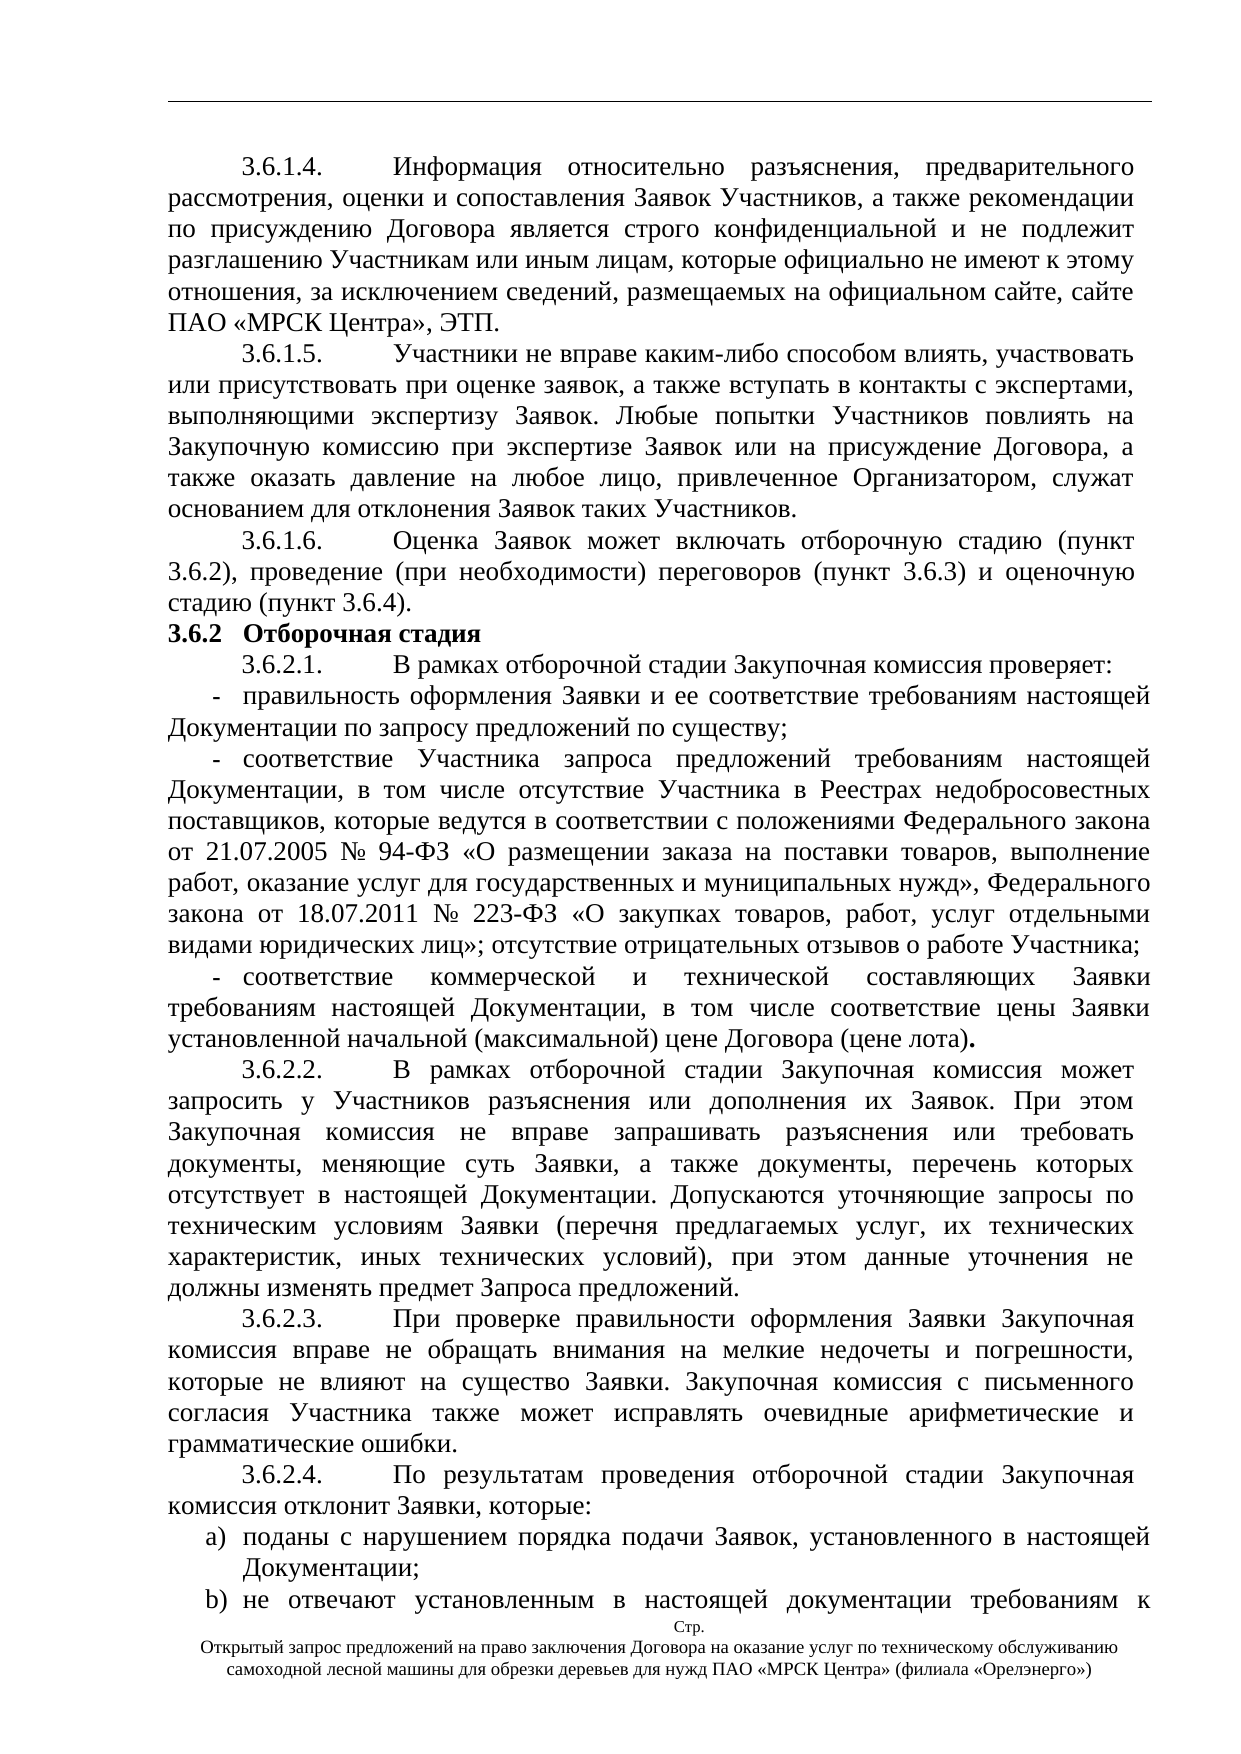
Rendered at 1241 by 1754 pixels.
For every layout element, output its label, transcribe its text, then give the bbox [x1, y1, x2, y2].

list В рамках отборочной стадии Закупочная комиссия проверяет: [168, 648, 1135, 679]
list При проверке правильности оформления Заявки Закупочная комиссия вправе не обращать внимания на мелкие недочеты и погрешности, которые не влияют на существо Заявки. Закупочная комиссия с письменного согласия Участника также может исправлять очевидные арифметические и грамматические ошибки. [168, 1302, 1135, 1458]
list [205, 1583, 1152, 1614]
list соответствие коммерческой и технической составляющих Заявки требованиям настоящей Документации, в том числе соответствие цены Заявки установленной начальной (максимальной) цене Договора (цене лота). [168, 960, 1152, 1053]
list поданы с нарушением порядка подачи Заявок, установленного в настоящей Документации; [205, 1520, 1152, 1583]
list соответствие Участника запроса предложений требованиям настоящей Документации, в том числе отсутствие Участника в Реестрах недобросовестных поставщиков, которые ведутся в соответствии с положениями Федерального закона от 21.07.2005 № 94-ФЗ «О размещении заказа на поставки товаров, выполнение работ, оказание услуг для государственных и муниципальных нужд», Федерального закона от 18.07.2011 № 223-ФЗ «О закупках товаров, работ, услуг отдельными видами юридических лиц»; отсутствие отрицательных отзывов о работе Участника; [168, 742, 1152, 960]
list В рамках отборочной стадии Закупочная комиссия может запросить у Участников разъяснения или дополнения их Заявок. При этом Закупочная комиссия не вправе запрашивать разъяснения или требовать документы, меняющие суть Заявки, а также документы, перечень которых отсутствует в настоящей Документации. Допускаются уточняющие запросы по техническим условиям Заявки (перечня предлагаемых услуг, их технических характеристик, иных технических условий), при этом данные уточнения не должны изменять предмет Запроса предложений. [168, 1053, 1135, 1302]
list Информация относительно разъяснения, предварительного рассмотрения, оценки и сопоставления Заявок Участников, а также рекомендации по присуждению Договора является строго конфиденциальной и не подлежит разглашению Участникам или иным лицам, которые официально не имеют к этому отношения, за исключением сведений, размещаемых на официальном сайте, сайте ПАО «МРСК Центра», ЭТП. [168, 150, 1135, 337]
subtitle Отборочная стадия [168, 617, 1152, 648]
list Участники не вправе каким-либо способом влиять, участвовать или присутствовать при оценке заявок, а также вступать в контакты с экспертами, выполняющими экспертизу Заявок. Любые попытки Участников повлиять на Закупочную комиссию при экспертизе Заявок или на присуждение Договора, а также оказать давление на любое лицо, привлеченное Организатором, служат основанием для отклонения Заявок таких Участников. [168, 337, 1135, 524]
list правильность оформления Заявки и ее соответствие требованиям настоящей Документации по запросу предложений по существу; [168, 679, 1152, 742]
list По результатам проведения отборочной стадии Закупочная комиссия отклонит Заявки, которые: [168, 1458, 1135, 1520]
list Оценка Заявок может включать отборочную стадию (пункт 3.6.2), проведение (при необходимости) переговоров (пункт 3.6.3) и оценочную стадию (пункт 3.6.4). [168, 524, 1135, 617]
